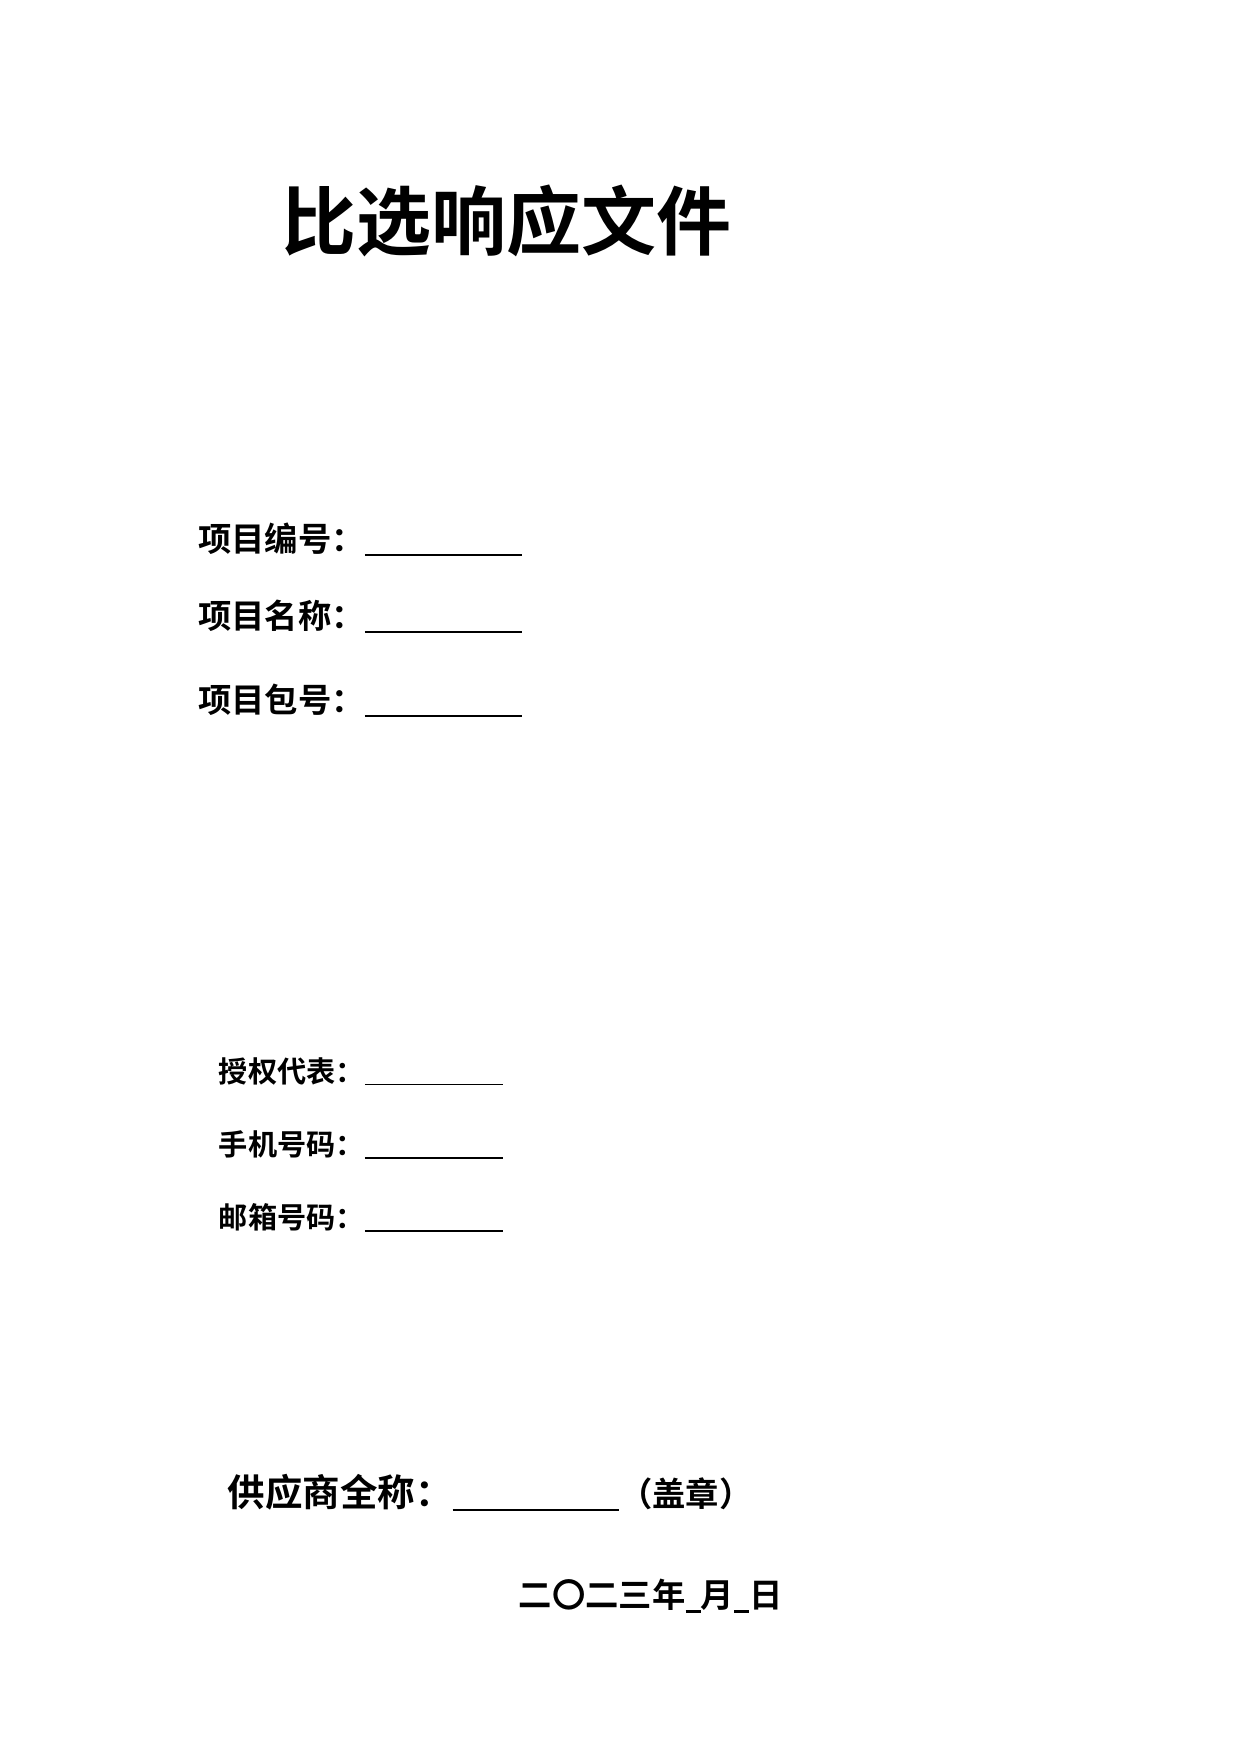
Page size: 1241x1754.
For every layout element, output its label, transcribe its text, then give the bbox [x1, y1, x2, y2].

text 手机号码： [131, 1128, 1099, 1161]
text 供应商全称： （盖章） [131, 1463, 1099, 1517]
text 比选响应文件 [131, 179, 1099, 265]
text 授权代表： [131, 1054, 1099, 1088]
text 项目编号： [131, 521, 1099, 559]
text 二〇二三年 月 日 [202, 1569, 1099, 1617]
text 项目名称： [131, 597, 1099, 636]
text 邮箱号码： [131, 1201, 1099, 1234]
text 项目包号： [131, 674, 1099, 722]
